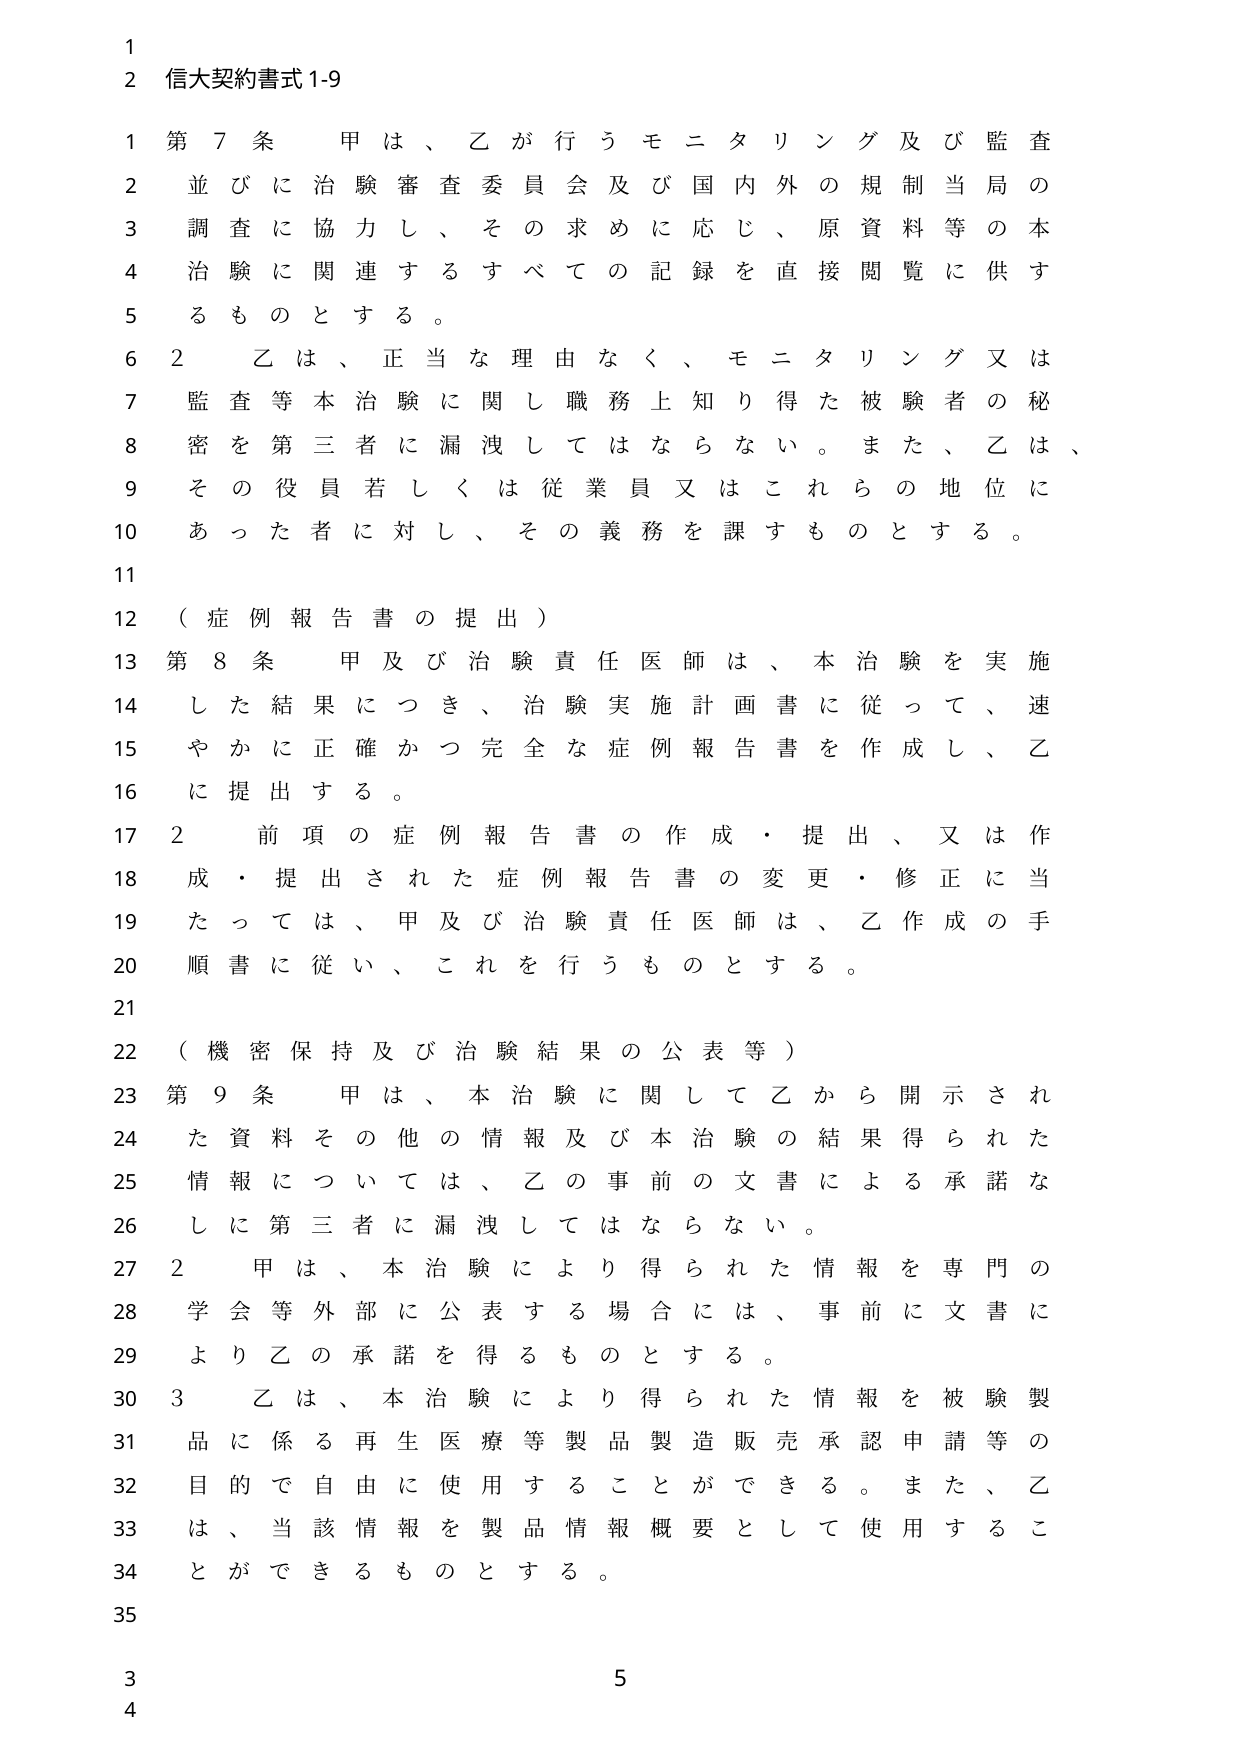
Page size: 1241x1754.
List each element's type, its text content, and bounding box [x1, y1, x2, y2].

text 第７条 甲は、乙が行うモニタリング及び監査並びに治験審査委員会及び国内外の規制当局の調査に協力し、その求めに応じ、原資料等の本治験に関連するすべての記録を直接閲覧に供するものとする。 [166, 119, 1071, 335]
text 第８条 甲及び治験責任医師は、本治験を実施した結果につき、治験実施計画書に従って、速やかに正確かつ完全な症例報告書を作成し、乙に提出する。 [166, 639, 1071, 812]
text ２ 乙は、正当な理由なく、モニタリング又は監査等本治験に関し職務上知り得た被験者の秘密を第三者に漏洩してはならない。また、乙は、その役員若しくは従業員又はこれらの地位にあった者に対し、その義務を課すものとする。 [166, 335, 1071, 552]
text （症例報告書の提出） [166, 595, 1074, 639]
text 第９条 甲は、本治験に関して乙から開示された資料その他の情報及び本治験の結果得られた情報については、乙の事前の文書による承諾なしに第三者に漏洩してはならない。 [166, 1072, 1071, 1245]
text （機密保持及び治験結果の公表等） [166, 1029, 1074, 1072]
text ２ 前項の症例報告書の作成・提出、又は作成・提出された症例報告書の変更・修正に当たっては、甲及び治験責任医師は、乙作成の手順書に従い、これを行うものとする。 [166, 812, 1071, 985]
text ３ 乙は、本治験により得られた情報を被験製品に係る再生医療等製品製造販売承認申請等の目的で自由に使用することができる。また、乙は、当該情報を製品情報概要として使用することができるものとする。 [166, 1375, 1071, 1592]
text ２ 甲は、本治験により得られた情報を専門の学会等外部に公表する場合には、事前に文書により乙の承諾を得るものとする。 [166, 1245, 1071, 1375]
